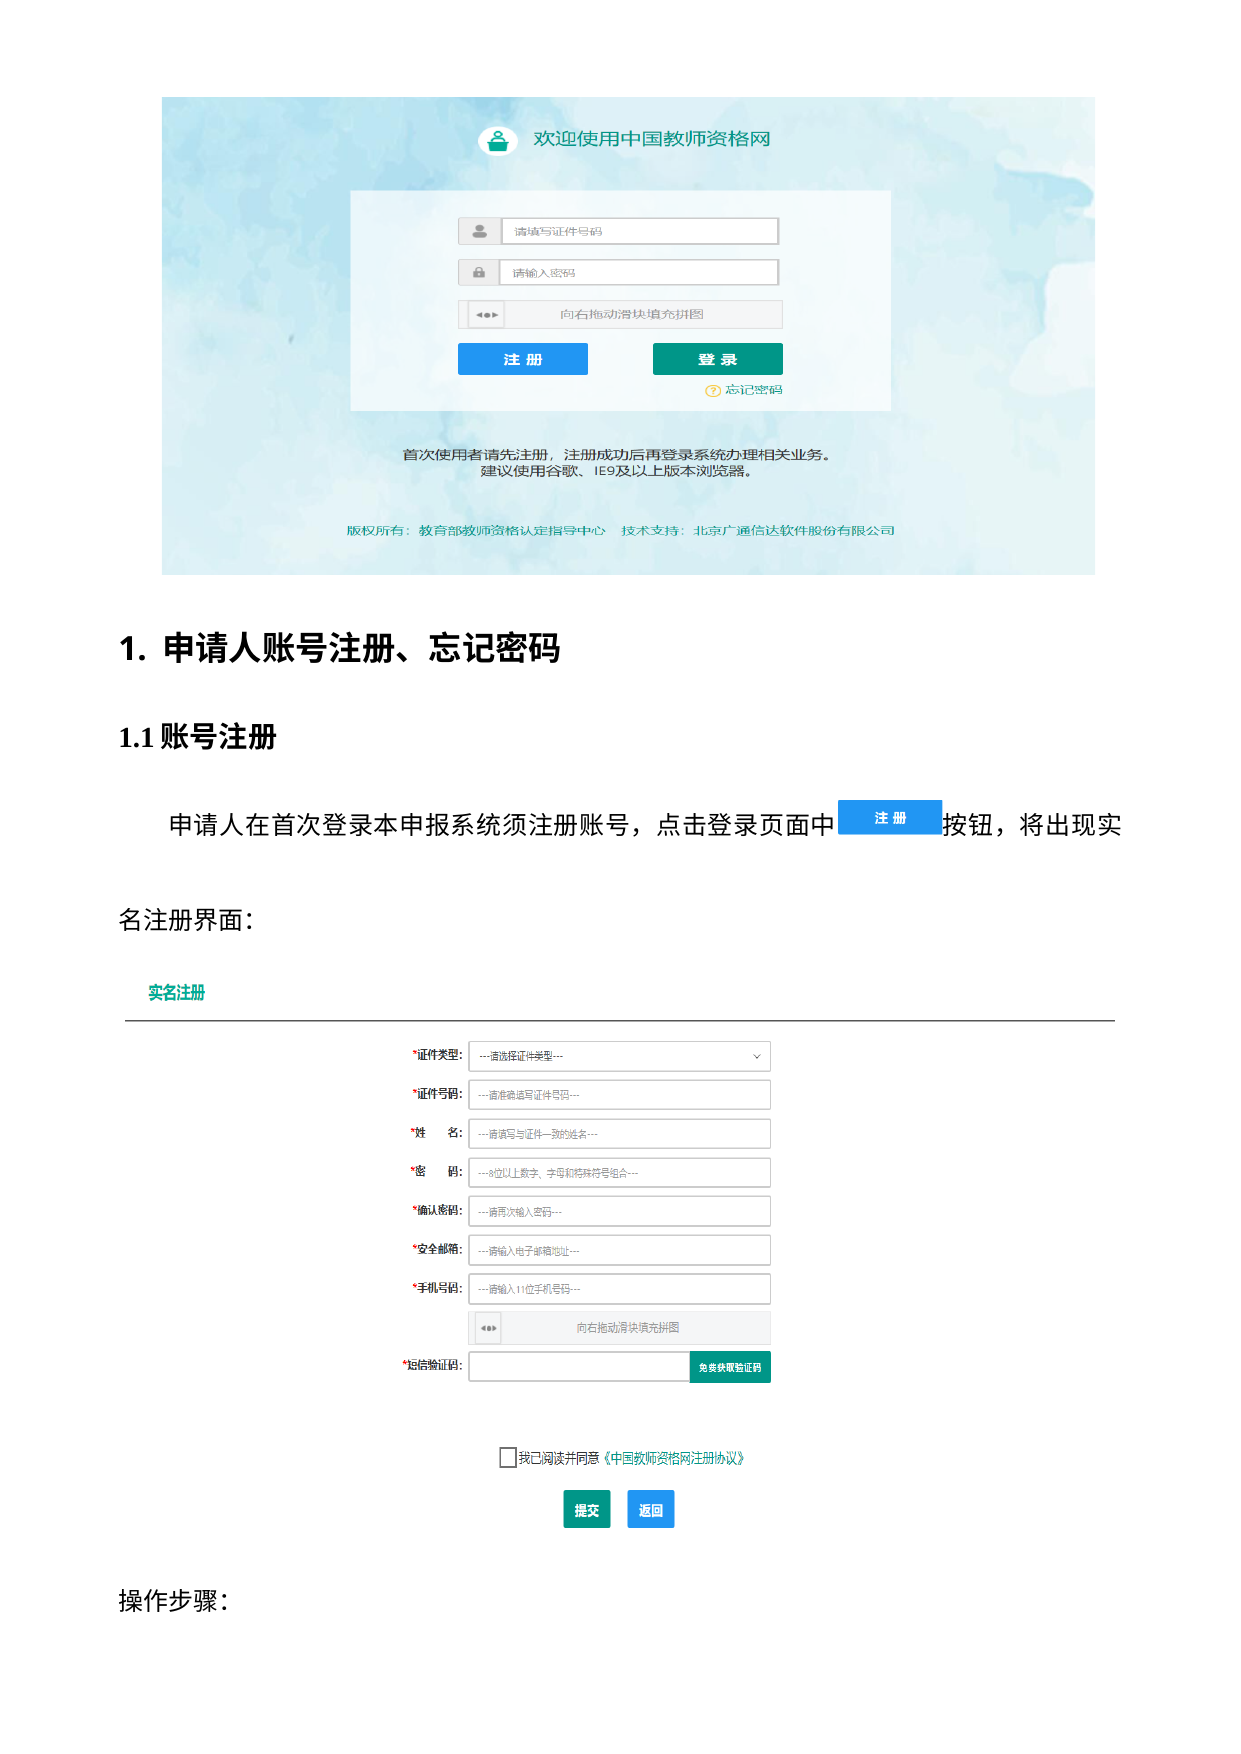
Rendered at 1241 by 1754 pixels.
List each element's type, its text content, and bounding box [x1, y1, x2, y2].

text 操作步骤： [118, 1567, 1122, 1632]
picture [837, 800, 943, 835]
picture [118, 969, 1123, 1538]
picture [161, 97, 1096, 575]
text 申请人在首次登录本申报系统须注册账号，点击登录页面中按钮，将出现实名注册界面： [118, 789, 1122, 951]
subtitle 申请人账号注册、忘记密码 [118, 613, 1122, 678]
text 1.1账号注册 [118, 702, 1122, 767]
